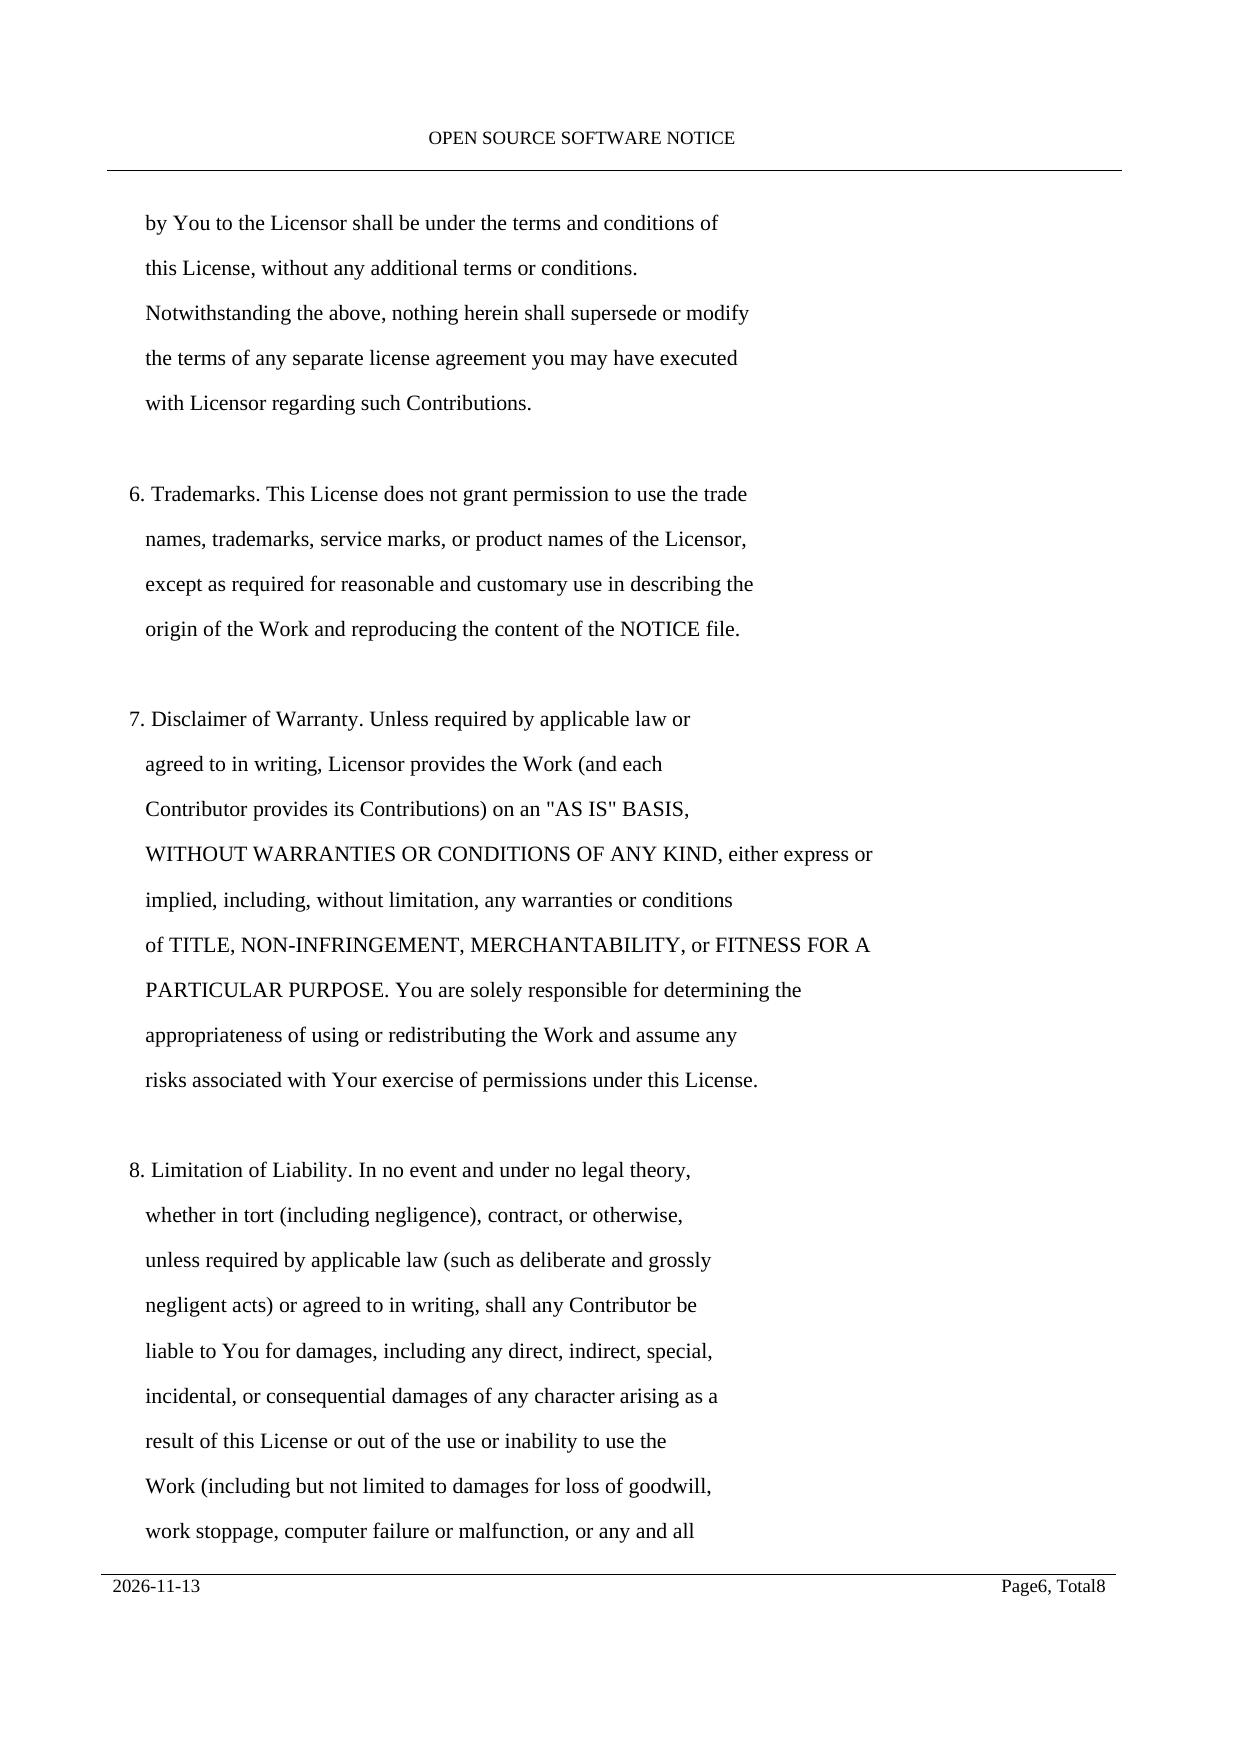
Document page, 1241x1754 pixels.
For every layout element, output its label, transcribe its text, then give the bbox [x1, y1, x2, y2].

text Contributor provides its Contributions) on an "AS IS" BASIS, [112, 793, 1128, 825]
text unless required by applicable law (such as deliberate and grossly [112, 1244, 1128, 1276]
text agreed to in writing, Licensor provides the Work (and each [112, 748, 1128, 780]
text WITHOUT WARRANTIES OR CONDITIONS OF ANY KIND, either express or [112, 838, 1128, 870]
text 6. Trademarks. This License does not grant permission to use the trade [112, 477, 1128, 509]
text Notwithstanding the above, nothing herein shall supersede or modify [112, 297, 1128, 329]
text the terms of any separate license agreement you may have executed [112, 342, 1128, 374]
text whether in tort (including negligence), contract, or otherwise, [112, 1199, 1128, 1231]
text PARTICULAR PURPOSE. You are solely responsible for determining the [112, 973, 1128, 1006]
text negligent acts) or agreed to in writing, shall any Contributor be [112, 1289, 1128, 1321]
text risks associated with Your exercise of permissions under this License. [112, 1063, 1128, 1096]
text this License, without any additional terms or conditions. [112, 251, 1128, 284]
text implied, including, without limitation, any warranties or conditions [112, 883, 1128, 915]
text 7. Disclaimer of Warranty. Unless required by applicable law or [112, 702, 1128, 735]
text incidental, or consequential damages of any character arising as a [112, 1379, 1128, 1412]
text liable to You for damages, including any direct, indirect, special, [112, 1334, 1128, 1366]
text by You to the Licensor shall be under the terms and conditions of [112, 206, 1128, 239]
text origin of the Work and reproducing the content of the NOTICE file. [112, 612, 1128, 645]
text result of this License or out of the use or inability to use the [112, 1424, 1128, 1457]
text work stoppage, computer failure or malfunction, or any and all [112, 1514, 1128, 1547]
text of TITLE, NON-INFRINGEMENT, MERCHANTABILITY, or FITNESS FOR A [112, 928, 1128, 961]
text 8. Limitation of Liability. In no event and under no legal theory, [112, 1153, 1128, 1186]
text except as required for reasonable and customary use in describing the [112, 567, 1128, 600]
text with Licensor regarding such Contributions. [112, 387, 1128, 419]
text Work (including but not limited to damages for loss of goodwill, [112, 1469, 1128, 1502]
text names, trademarks, service marks, or product names of the Licensor, [112, 522, 1128, 554]
text appropriateness of using or redistributing the Work and assume any [112, 1018, 1128, 1051]
